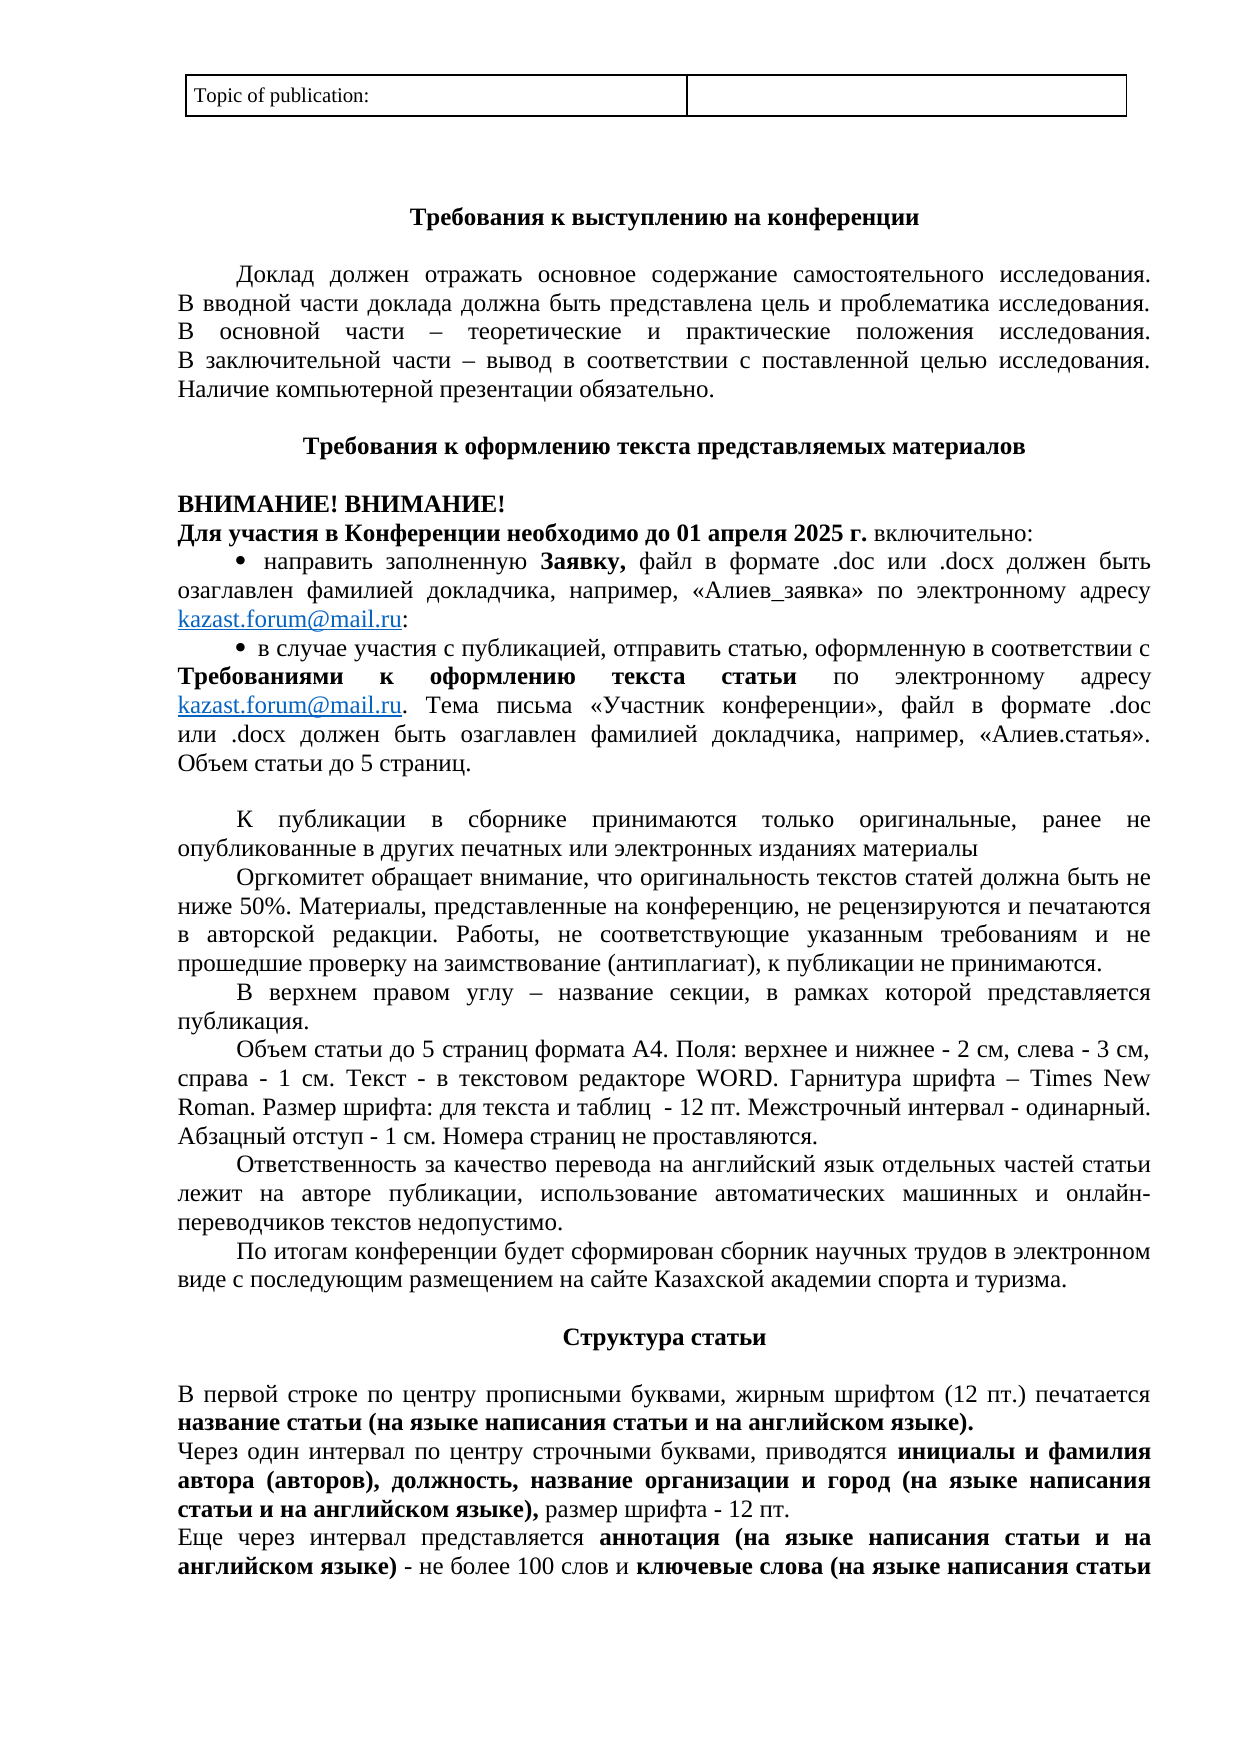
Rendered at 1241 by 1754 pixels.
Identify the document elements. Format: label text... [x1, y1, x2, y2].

list направить заполненную Заявку, файл в формате .doc или .docx должен быть озаглавлен фамилией докладчика, например, «Алиев_заявка» по электронному адресу kazast.forum@mail.ru: [177, 546, 1152, 633]
text Оргкомитет обращает внимание, что оригинальность текстов статей должна быть не ниже 50%. Материалы, представленные на конференцию, не рецензируются и печатаются в авторской редакции. Работы, не соответствующие указанным требованиям и не прошедшие проверку на заимствование (антиплагиат), к публикации не принимаются. [177, 862, 1152, 977]
text По итогам конференции будет сформирован сборник научных трудов в электронном виде с последующим размещением на сайте Казахской академии спорта и туризма. [177, 1236, 1152, 1293]
text Объем статьи до 5 страниц формата А4. Поля: верхнее и нижнее - 2 см, слева - 3 см, справа - 1 см. Текст - в текстовом редакторе WORD. Гарнитура шрифта – Times New Roman. Размер шрифта: для текста и таблиц - 12 пт. Межстрочный интервал - одинарный. Абзацный отступ - 1 см. Номера страниц не проставляются. [177, 1034, 1152, 1149]
text Структура статьи [177, 1322, 1152, 1351]
text Ответственность за качество перевода на английский язык отдельных частей статьи лежит на авторе публикации, использование автоматических машинных и онлайн-переводчиков текстов недопустимо. [177, 1149, 1152, 1236]
text В верхнем правом углу – название секции, в рамках которой представляется публикация. [177, 977, 1152, 1034]
text Для участия в Конференции необходимо до 01 апреля 2025 г. включительно: [177, 518, 1152, 546]
text Через один интервал по центру строчными буквами, приводятся инициалы и фамилия автора (авторов), должность, название организации и город (на языке написания статьи и на английском языке), размер шрифта - 12 пт. [177, 1436, 1152, 1522]
text Требования к выступлению на конференции [177, 202, 1152, 231]
list в случае участия с публикацией, отправить статью, оформленную в соответствии с Требованиями к оформлению текста статьи по электронному адресу kazast.forum@mail.ru. Тема письма «Участник конференции», файл в формате .doc или .docx должен быть озаглавлен фамилией докладчика, например, «Алиев.статья». Объем статьи до 5 страниц. [177, 633, 1152, 776]
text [177, 1522, 1152, 1580]
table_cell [187, 76, 686, 115]
table_cell [688, 76, 1126, 115]
text Доклад должен отражать основное содержание самостоятельного исследования. В вводной части доклада должна быть представлена цель и проблематика исследования. В основной части – теоретические и практические положения исследования. В заключительной части – вывод в соответствии с поставленной целью исследования. Наличие компьютерной презентации обязательно. [177, 259, 1152, 403]
text ВНИМАНИЕ! ВНИМАНИЕ! [177, 489, 1152, 518]
text К публикации в сборнике принимаются только оригинальные, ранее не опубликованные в других печатных или электронных изданиях материалы [177, 804, 1152, 862]
text Требования к оформлению текста представляемых материалов [177, 431, 1152, 460]
text В первой строке по центру прописными буквами, жирным шрифтом (12 пт.) печатается название статьи (на языке написания статьи и на английском языке). [177, 1379, 1152, 1436]
